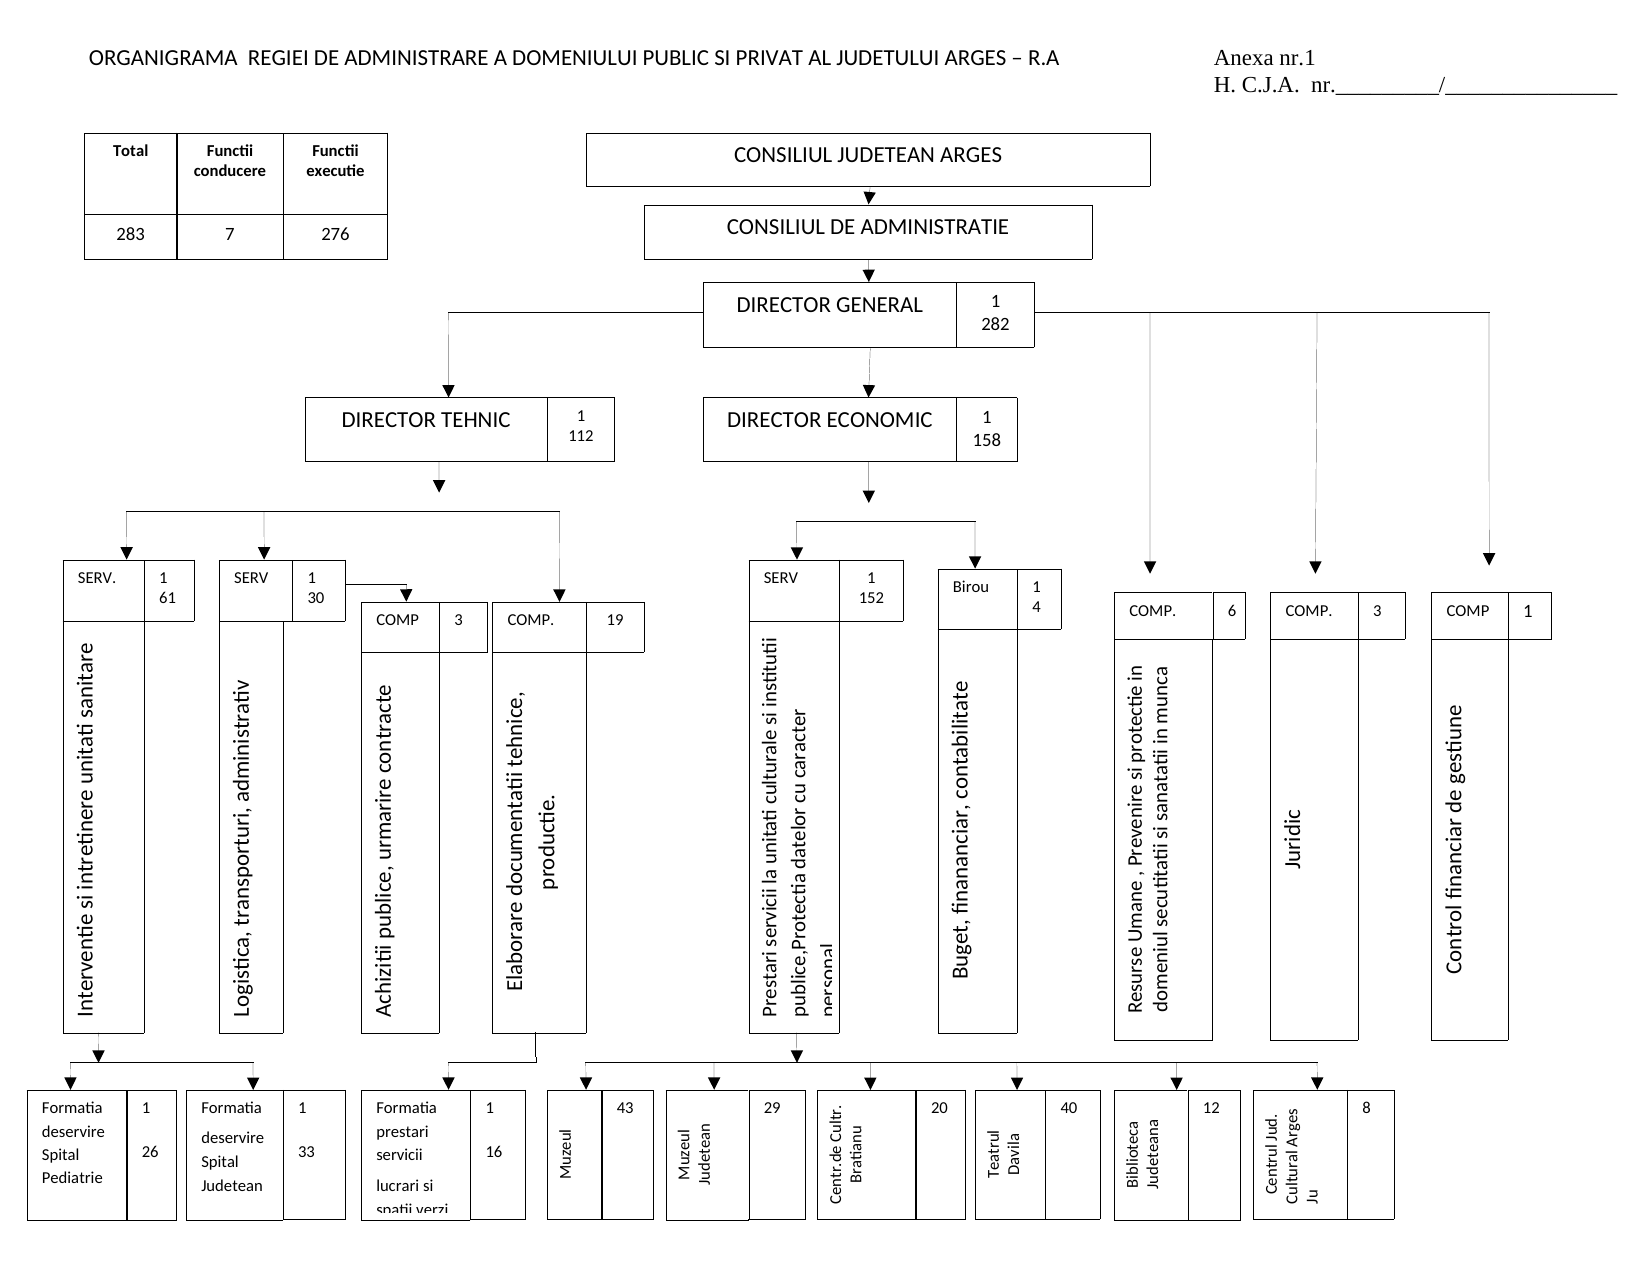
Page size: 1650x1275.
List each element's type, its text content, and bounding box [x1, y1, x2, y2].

text ORGANIGRAMA REGIEI DE ADMINISTRARE A DOMENIULUI PUBLIC SI PRIVAT AL JUDETULUI ARGES – R.A Anexa nr.1 [89, 43, 1650, 71]
text H. C.J.A. nr._________/_______________ [1139, 71, 1650, 97]
